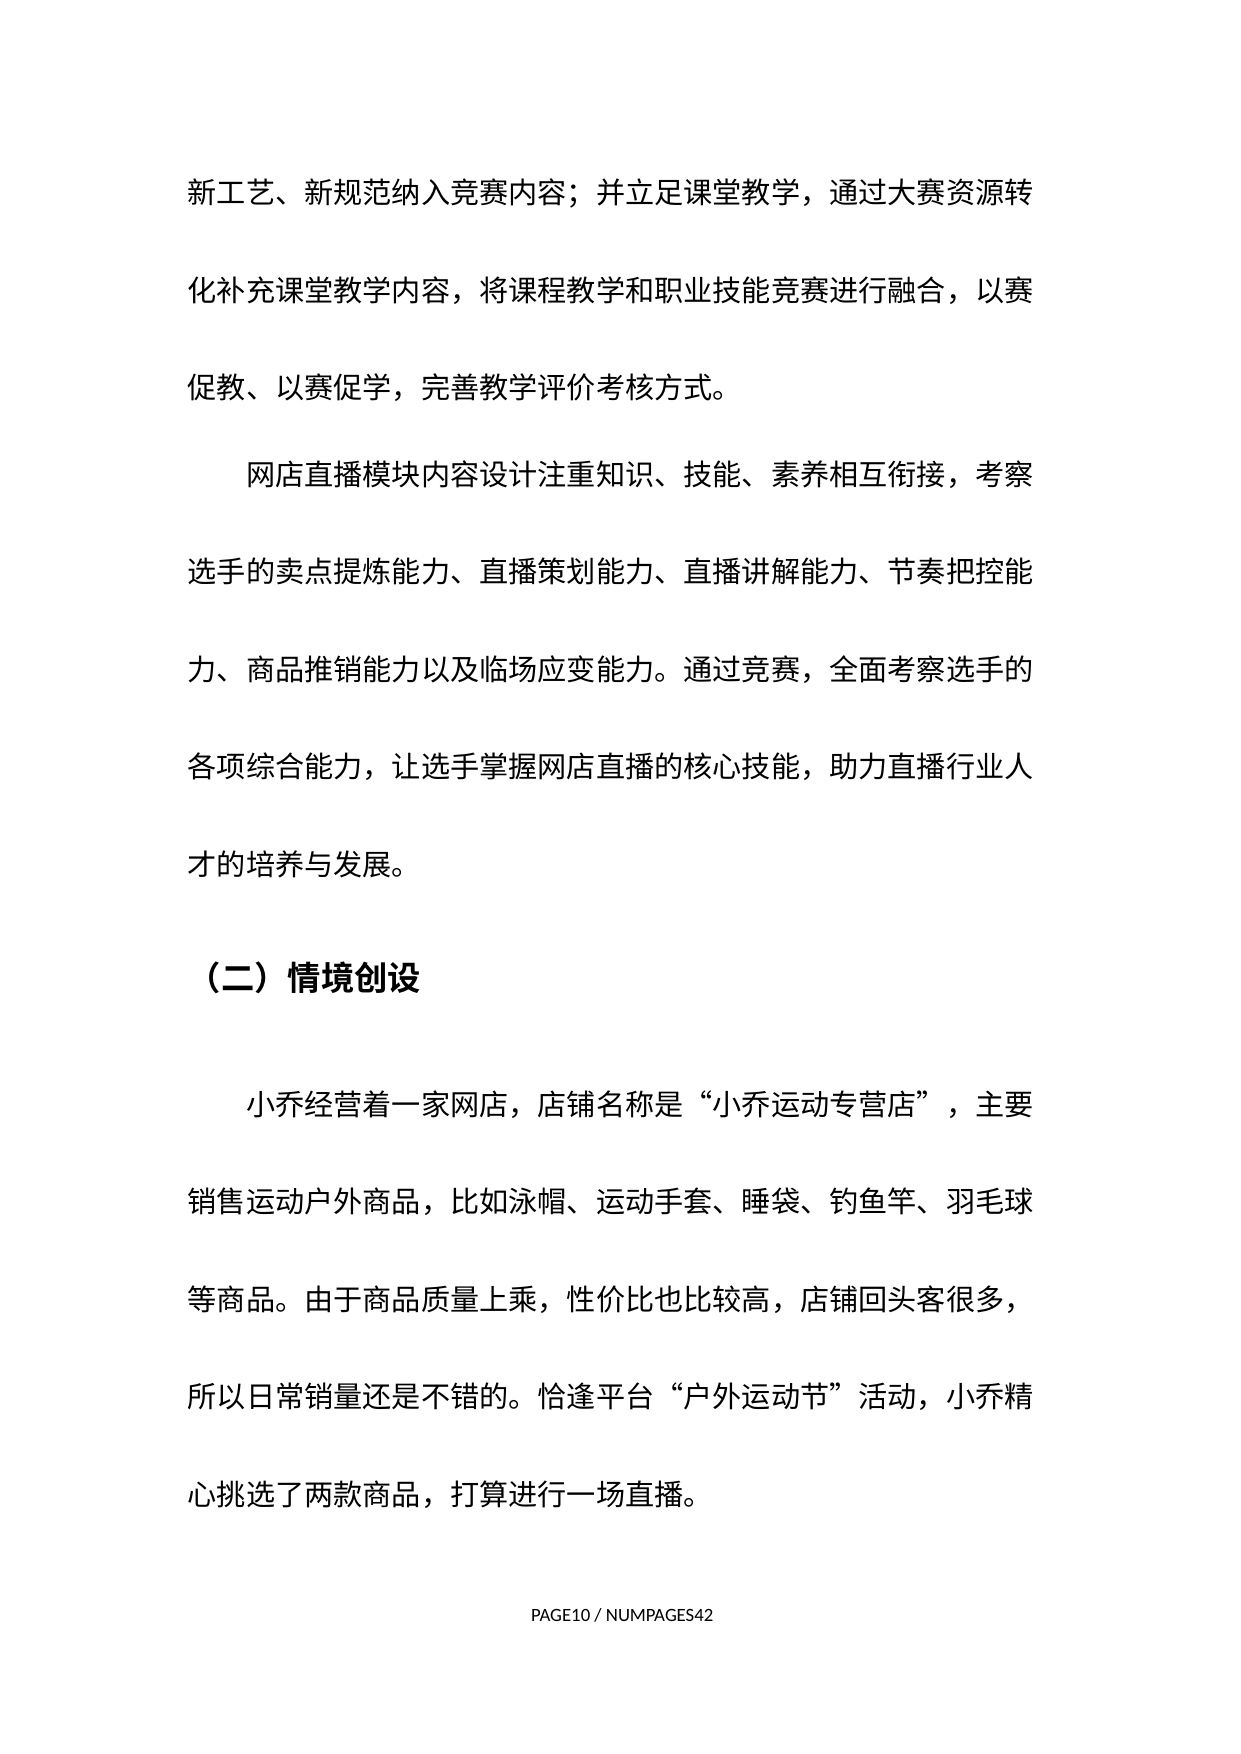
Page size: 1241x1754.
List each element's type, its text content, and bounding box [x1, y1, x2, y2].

text 网店直播模块内容设计注重知识、技能、素养相互衔接，考察选手的卖点提炼能力、直播策划能力、直播讲解能力、节奏把控能力、商品推销能力以及临场应变能力。通过竞赛，全面考察选手的各项综合能力，让选手掌握网店直播的核心技能，助力直播行业人才的培养与发展。 [187, 440, 1053, 895]
text 小乔经营着一家网店，店铺名称是“小乔运动专营店”，主要销售运动户外商品，比如泳帽、运动手套、睡袋、钓鱼竿、羽毛球等商品。由于商品质量上乘，性价比也比较高，店铺回头客很多，所以日常销量还是不错的。恰逢平台“户外运动节”活动，小乔精心挑选了两款商品，打算进行一场直播。 [187, 1070, 1053, 1525]
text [187, 158, 1053, 418]
subtitle （二）情境创设 [187, 943, 1053, 1008]
